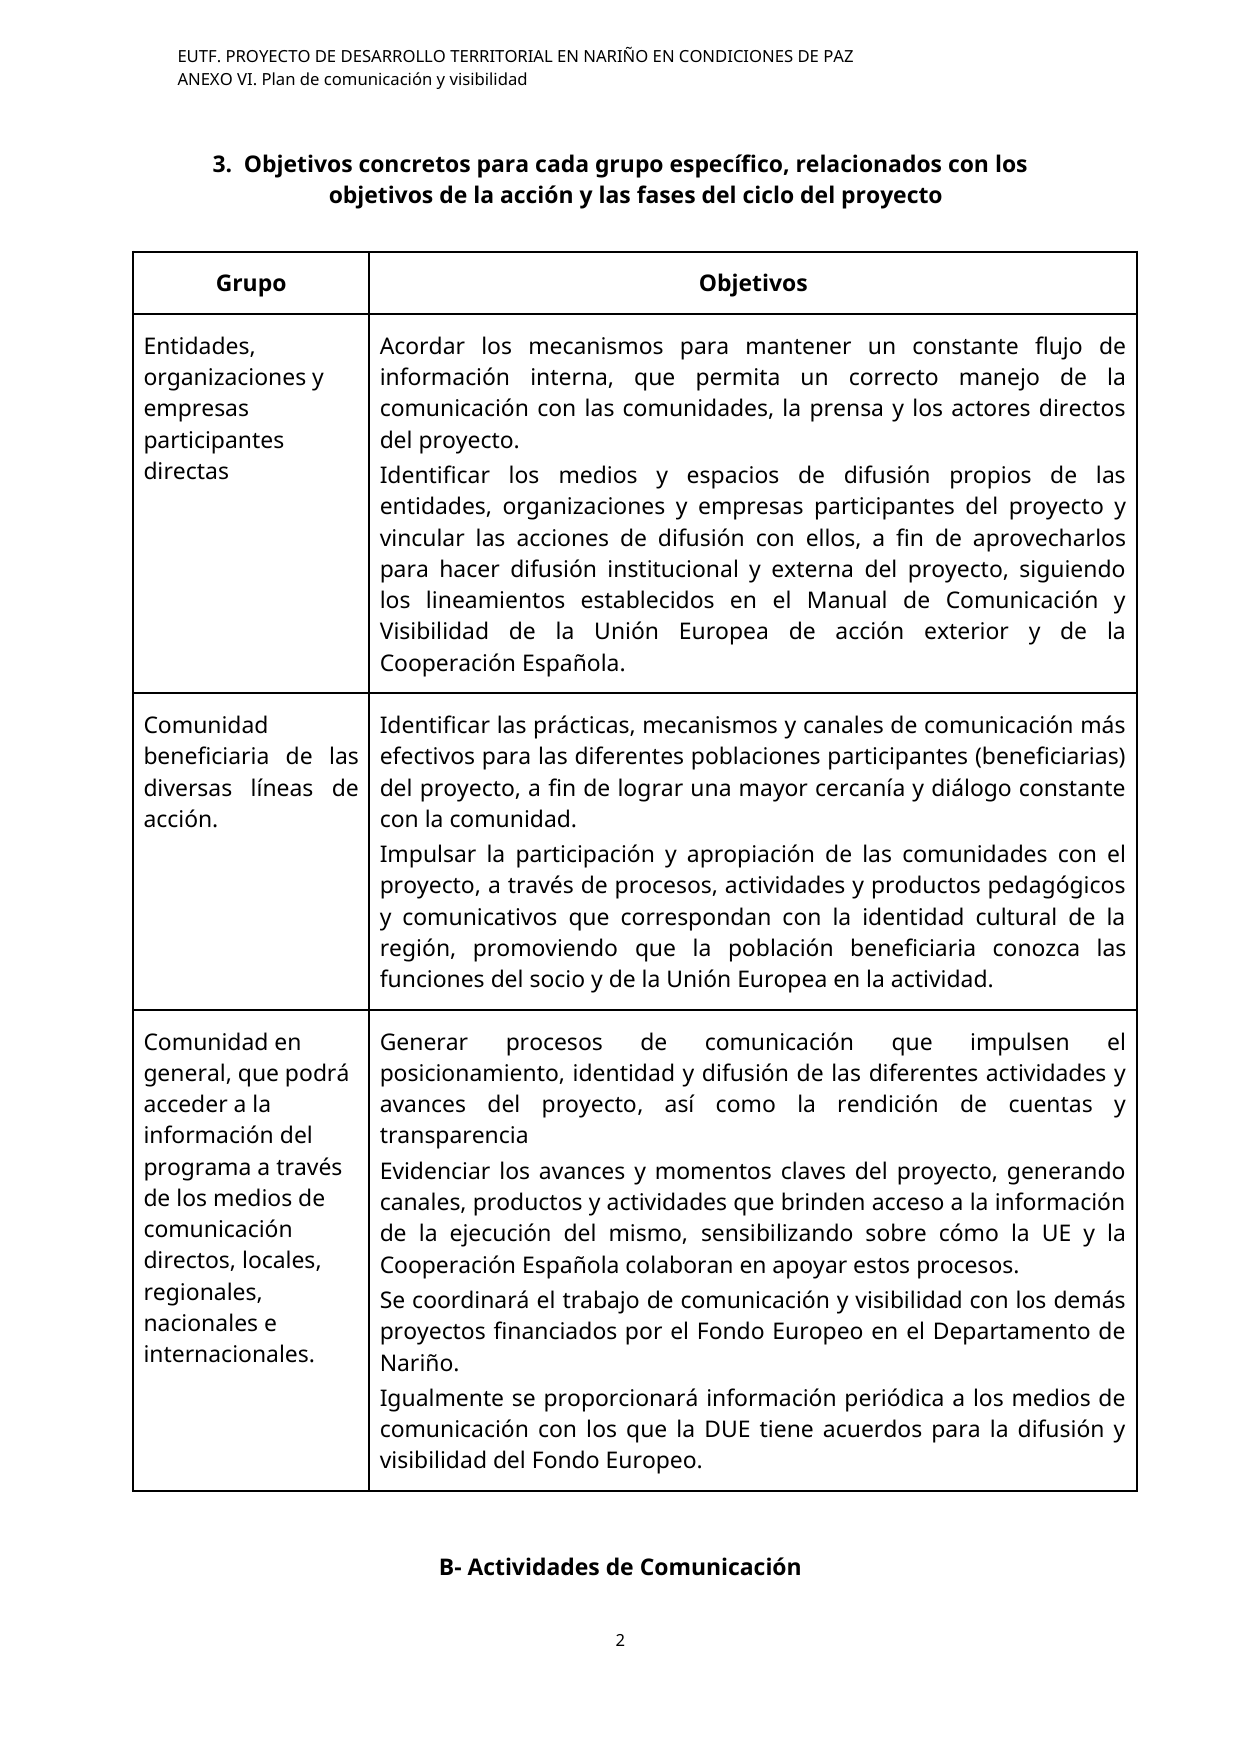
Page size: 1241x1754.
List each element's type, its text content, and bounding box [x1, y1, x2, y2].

text B- Actividades de Comunicación [177, 1551, 1063, 1583]
table_cell Entidades, organizaciones y empresas participantes directas [134, 315, 368, 692]
table_cell Identificar las prácticas, mecanismos y canales de comunicación más efectivos para las diferentes poblaciones participantes (beneficiarias) del proyecto, a fin de lograr una mayor cercanía y diálogo constante con la comunidad. Impulsar la participación y apropiación de las comunidades con el proyecto, a través de procesos, actividades y productos pedagógicos y comunicativos que correspondan con la identidad cultural de la región, promoviendo que la población beneficiaria conozca las funciones del socio y de la Unión Europea en la actividad. [370, 694, 1136, 1009]
table_cell Comunidad beneficiaria de las diversas líneas de acción. [134, 694, 368, 1009]
table_cell Acordar los mecanismos para mantener un constante flujo de información interna, que permita un correcto manejo de la comunicación con las comunidades, la prensa y los actores directos del proyecto. Identificar los medios y espacios de difusión propios de las entidades, organizaciones y empresas participantes del proyecto y vincular las acciones de difusión con ellos, a fin de aprovecharlos para hacer difusión institucional y externa del proyecto, siguiendo los lineamientos establecidos en el Manual de Comunicación y Visibilidad de la Unión Europea de acción exterior y de la Cooperación Española. [370, 315, 1136, 692]
table_cell Generar procesos de comunicación que impulsen el posicionamiento, identidad y difusión de las diferentes actividades y avances del proyecto, así como la rendición de cuentas y transparencia Evidenciar los avances y momentos claves del proyecto, generando canales, productos y actividades que brinden acceso a la información de la ejecución del mismo, sensibilizando sobre cómo la UE y la Cooperación Española colaboran en apoyar estos procesos. Se coordinará el trabajo de comunicación y visibilidad con los demás proyectos financiados por el Fondo Europeo en el Departamento de Nariño. Igualmente se proporcionará información periódica a los medios de comunicación con los que la DUE tiene acuerdos para la difusión y visibilidad del Fondo Europeo. [370, 1011, 1136, 1490]
table_cell Comunidad en general, que podrá acceder a la información del programa a través de los medios de comunicación directos, locales, regionales, nacionales e internacionales. [134, 1011, 368, 1490]
text 3. Objetivos concretos para cada grupo específico, relacionados con los objetivos de la acción y las fases del ciclo del proyecto [177, 148, 329, 210]
table_header Grupo [134, 253, 368, 313]
table_header Objetivos [370, 253, 1136, 313]
